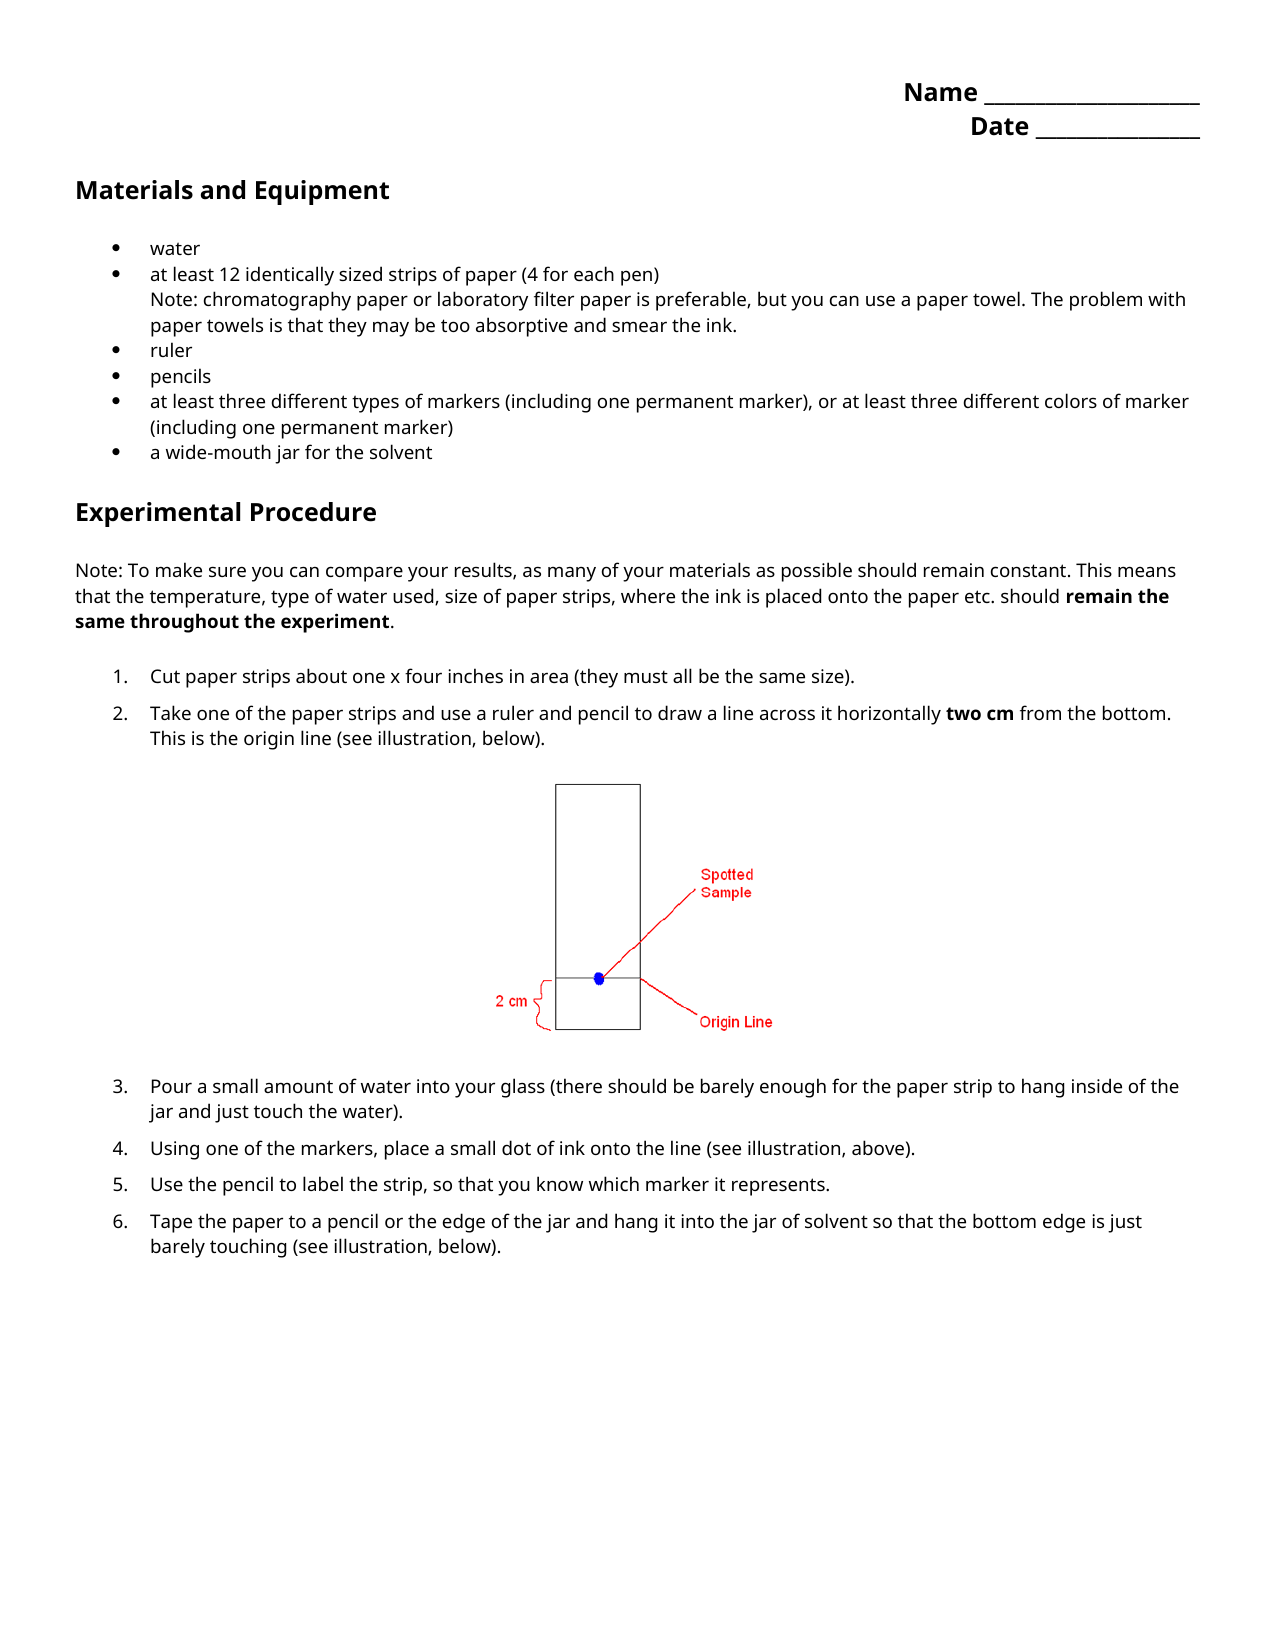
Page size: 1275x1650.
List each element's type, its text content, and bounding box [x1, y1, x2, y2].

text Experimental Procedure [75, 494, 1200, 528]
list Cut paper strips about one x four inches in area (they must all be the same size). [112, 663, 1200, 689]
list ruler [112, 338, 1200, 363]
list at least 12 identically sized strips of paper (4 for each pen) Note: chromatography paper or laboratory filter paper is preferable, but you can use a paper towel. The problem with paper towels is that they may be too absorptive and smear the ink. [112, 261, 1200, 338]
text Date ________________ [75, 109, 1200, 143]
text Materials and Equipment [75, 172, 1200, 206]
list Using one of the markers, place a small dot of ink onto the line (see illustration, above). [112, 1135, 1200, 1161]
list Take one of the paper strips and use a ruler and pencil to draw a line across it horizontally two cm from the bottom. This is the origin line (see illustration, below). [112, 700, 1200, 751]
list at least three different types of markers (including one permanent marker), or at least three different colors of marker (including one permanent marker) [112, 389, 1200, 440]
list Use the pencil to label the strip, so that you know which marker it represents. [112, 1171, 1200, 1197]
list Tape the paper to a pencil or the edge of the jar and hang it into the jar of solvent so that the bottom edge is just barely touching (see illustration, below). [112, 1208, 1200, 1259]
table_header [489, 776, 786, 1062]
text Name _____________________ [75, 75, 1200, 109]
list pencils [112, 363, 1200, 389]
list Pour a small amount of water into your glass (there should be barely enough for the paper strip to hang inside of the jar and just touch the water). [112, 1073, 1200, 1124]
list a wide-mouth jar for the solvent [112, 440, 1200, 465]
text Note: To make sure you can compare your results, as many of your materials as possible should remain constant. This means that the temperature, type of water used, size of paper strips, where the ink is placed onto the paper etc. should remain the same throughout the experiment. [75, 558, 1200, 634]
list water [112, 236, 1200, 261]
picture [490, 777, 779, 1036]
